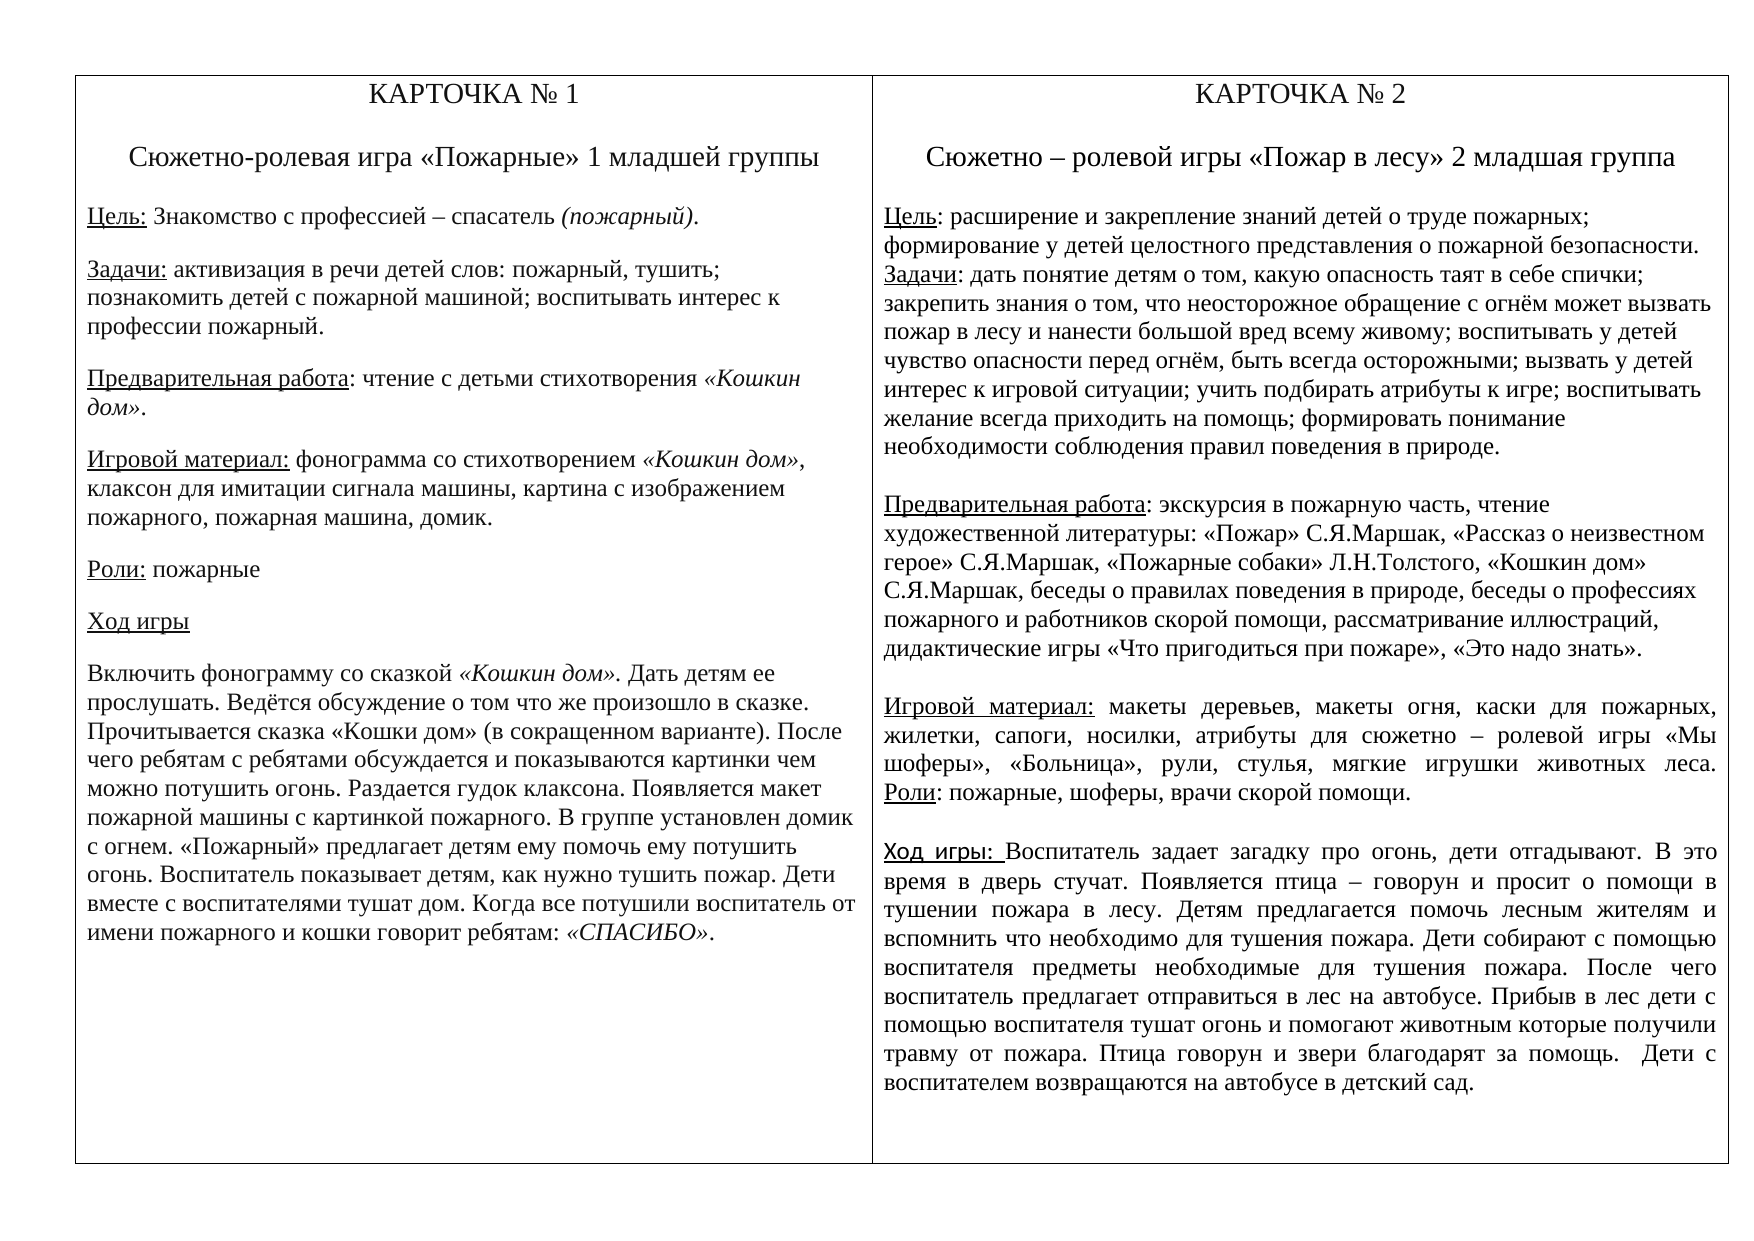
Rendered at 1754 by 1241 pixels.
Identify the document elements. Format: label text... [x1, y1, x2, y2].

table_header КАРТОЧКА № 2 Сюжетно – ролевой игры «Пожар в лесу» 2 младшая группа Цель: расширение и закрепление знаний детей о труде пожарных; формирование у детей целостного представления о пожарной безопасности. Задачи: дать понятие детям о том, какую опасность таят в себе спички; закрепить знания о том, что неосторожное обращение с огнём может вызвать пожар в лесу и нанести большой вред всему живому; воспитывать у детей чувство опасности перед огнём, быть всегда осторожными; вызвать у детей интерес к игровой ситуации; учить подбирать атрибуты к игре; воспитывать желание всегда приходить на помощь; формировать понимание необходимости соблюдения правил поведения в природе. Предварительная работа: экскурсия в пожарную часть, чтение художественной литературы: «Пожар» С.Я.Маршак, «Рассказ о неизвестном герое» С.Я.Маршак, «Пожарные собаки» Л.Н.Толстого, «Кошкин дом» С.Я.Маршак, беседы о правилах поведения в природе, беседы о профессиях пожарного и работников скорой помощи, рассматривание иллюстраций, дидактические игры «Что пригодиться при пожаре», «Это надо знать». Игровой материал: макеты деревьев, макеты огня, каски для пожарных, жилетки, сапоги, носилки, атрибуты для сюжетно – ролевой игры «Мы шоферы», «Больница», рули, стулья, мягкие игрушки животных леса. Роли: пожарные, шоферы, врачи скорой помощи. Ход игры: Воспитатель задает загадку про огонь, дети отгадывают. В это время в дверь стучат. Появляется птица – говорун и просит о помощи в тушении пожара в лесу. Детям предлагается помочь лесным жителям и вспомнить что необходимо для тушения пожара. Дети собирают с помощью воспитателя предметы необходимые для тушения пожара. После чего воспитатель предлагает отправиться в лес на автобусе. Прибыв в лес дети с помощью воспитателя тушат огонь и помогают животным которые получили травму от пожара. Птица говорун и звери благодарят за помощь. Дети с воспитателем возвращаются на автобусе в детский сад. [873, 76, 1728, 1163]
table_header КАРТОЧКА № 1 Сюжетно-ролевая игра «Пожарные» 1 младшей группы Цель: Знакомство с профессией – спасатель (пожарный). Задачи: активизация в речи детей слов: пожарный, тушить; познакомить детей с пожарной машиной; воспитывать интерес к профессии пожарный. Предварительная работа: чтение с детьми стихотворения «Кошкин дом». Игровой материал: фонограмма со стихотворением «Кошкин дом», клаксон для имитации сигнала машины, картина с изображением пожарного, пожарная машина, домик. Роли: пожарные Ход игры Включить фонограмму со сказкой «Кошкин дом». Дать детям ее прослушать. Ведётся обсуждение о том что же произошло в сказке. Прочитывается сказка «Кошки дом» (в сокращенном варианте). После чего ребятам с ребятами обсуждается и показываются картинки чем можно потушить огонь. Раздается гудок клаксона. Появляется макет пожарной машины с картинкой пожарного. В группе установлен домик с огнем. «Пожарный» предлагает детям ему помочь ему потушить огонь. Воспитатель показывает детям, как нужно тушить пожар. Дети вместе с воспитателями тушат дом. Когда все потушили воспитатель от имени пожарного и кошки говорит ребятам: «СПАСИБО». [76, 76, 872, 1163]
